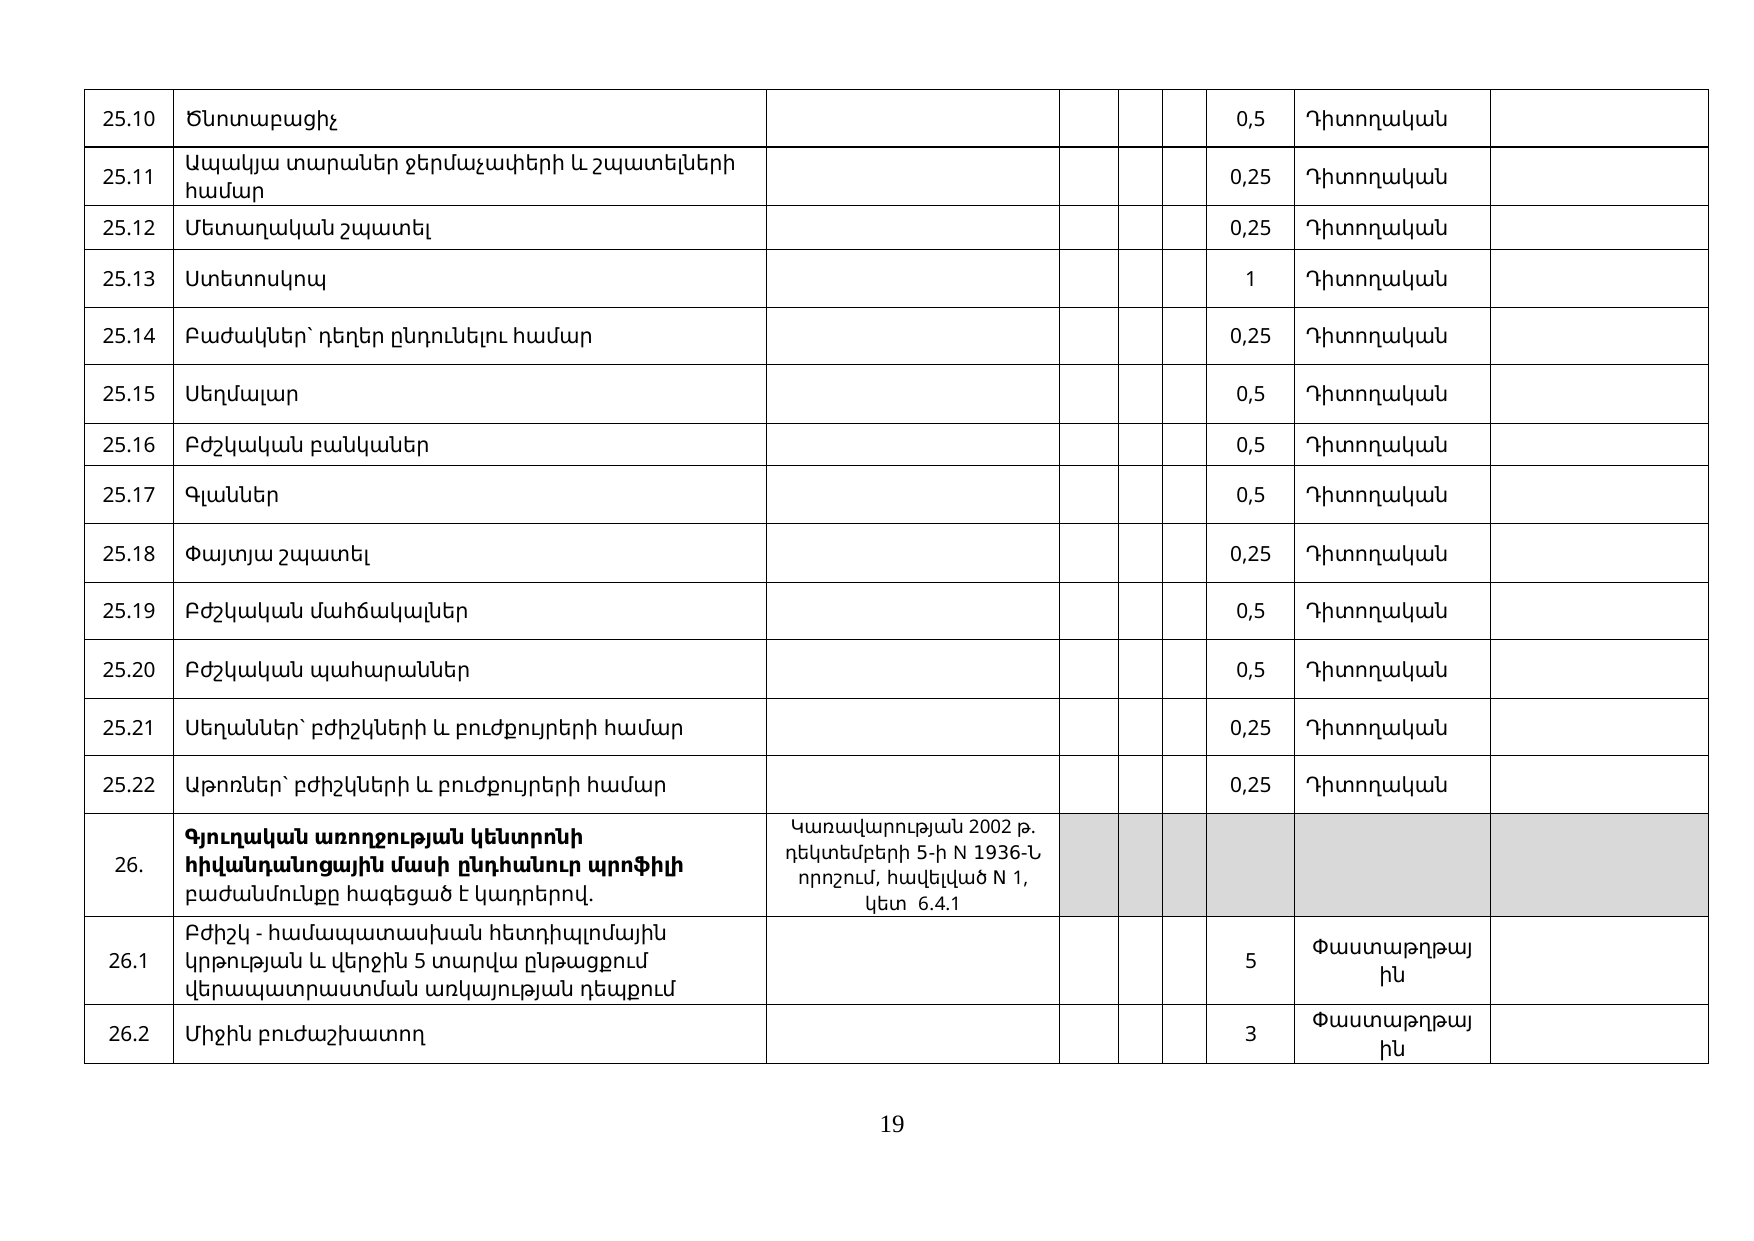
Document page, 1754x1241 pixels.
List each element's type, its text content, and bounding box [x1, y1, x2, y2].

table_cell 26. [85, 814, 173, 916]
table_cell Մետաղական շպատել [174, 206, 766, 248]
table_cell 25.15 [85, 365, 173, 422]
table_cell [767, 756, 1059, 813]
table_cell [1163, 917, 1206, 1004]
table_cell 25.18 [85, 524, 173, 582]
table_cell 0,5 [1207, 90, 1294, 146]
table_cell [1295, 814, 1490, 916]
table_cell Փաստաթղթային [1295, 1005, 1490, 1062]
table_cell [1491, 583, 1708, 639]
table_cell Դիտողական [1295, 365, 1490, 422]
table_cell [1060, 814, 1118, 916]
table_cell Փաստաթղթային [1295, 917, 1490, 1004]
table_cell [767, 365, 1059, 422]
table_cell [1491, 206, 1708, 248]
table_cell Գլաններ [174, 466, 766, 523]
table_cell 0,5 [1207, 466, 1294, 523]
table_cell Դիտողական [1295, 90, 1490, 146]
table_cell [1491, 640, 1708, 698]
table_cell [1060, 583, 1118, 639]
table_cell [1060, 756, 1118, 813]
table_cell [1119, 1005, 1162, 1062]
table_cell Դիտողական [1295, 148, 1490, 205]
table_cell [1163, 814, 1206, 916]
table_cell [1119, 917, 1162, 1004]
table_cell [1060, 424, 1118, 464]
table_cell Բժշկական մահճակալներ [174, 583, 766, 639]
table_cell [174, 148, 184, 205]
table_cell [767, 206, 1059, 248]
table_cell 25.19 [85, 583, 173, 639]
table_cell Աթոռներ` բժիշկների և բուժքույրերի համար [174, 756, 766, 813]
table_cell Փայտյա շպատել [174, 524, 766, 582]
table_cell 25.11 [85, 148, 173, 205]
table_cell Բժշկական բանկաներ [174, 424, 766, 464]
table_cell [1060, 148, 1118, 205]
table_cell [1163, 90, 1206, 146]
table_cell 25.12 [85, 206, 173, 248]
table_cell Գյուղական առողջության կենտրոնի հիվանդանոցային մասի ընդհանուր պրոֆիլի բաժանմունքը հագեցած է կադրերով. [174, 814, 766, 916]
table_cell 25.14 [85, 308, 173, 364]
table_cell [1491, 917, 1708, 1004]
table_cell [767, 1005, 1059, 1062]
table_cell Սեղաններ` բժիշկների և բուժքույրերի համար [174, 699, 766, 755]
table_cell [767, 524, 1059, 582]
table_cell [1119, 90, 1162, 146]
table_cell 26.2 [85, 1005, 173, 1062]
table_cell [1491, 148, 1708, 205]
table_cell [1163, 206, 1206, 248]
table_cell Դիտողական [1295, 466, 1490, 523]
table_cell [1119, 699, 1162, 755]
table_cell [1491, 365, 1708, 422]
table_cell [1119, 524, 1162, 582]
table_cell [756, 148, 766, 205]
table_cell [1163, 756, 1206, 813]
table_cell 25.17 [85, 466, 173, 523]
table_cell [1060, 308, 1118, 364]
table_cell 3 [1207, 1005, 1294, 1062]
table_cell Դիտողական [1295, 424, 1490, 464]
table_cell 0,5 [1207, 424, 1294, 464]
table_cell Սեղմալար [174, 365, 766, 422]
table_cell [1060, 1005, 1118, 1062]
table_cell 0,5 [1207, 583, 1294, 639]
table_cell [1119, 640, 1162, 698]
table_cell 0,25 [1207, 308, 1294, 364]
table_cell [767, 148, 1059, 205]
table_cell 0,25 [1207, 148, 1294, 205]
table_cell 0,25 [1207, 206, 1294, 248]
table_cell [1491, 424, 1708, 464]
table_cell Դիտողական [1295, 756, 1490, 813]
table_cell [1060, 699, 1118, 755]
table_cell Բժիշկ - համապատասխան հետդիպլոմային կրթության և վերջին 5 տարվա ընթացքում վերապատրաստման առկայության դեպքում [174, 917, 766, 1004]
table_cell [767, 583, 1059, 639]
table_cell [767, 250, 1059, 307]
table_cell [1163, 466, 1206, 523]
table_cell [1060, 640, 1118, 698]
table_cell [767, 699, 1059, 755]
table_cell [1119, 466, 1162, 523]
table_cell Միջին բուժաշխատող [174, 1005, 766, 1062]
table_cell 25.22 [85, 756, 173, 813]
table_cell Դիտողական [1295, 250, 1490, 307]
table_cell [1163, 640, 1206, 698]
table_cell [1163, 250, 1206, 307]
table_cell [767, 308, 1059, 364]
table_cell [1163, 524, 1206, 582]
table_cell [1119, 148, 1162, 205]
table_cell [1163, 699, 1206, 755]
table_cell [1119, 365, 1162, 422]
table_cell [1491, 466, 1708, 523]
table_cell 0,5 [1207, 365, 1294, 422]
table_cell [1163, 365, 1206, 422]
table_cell [767, 466, 1059, 523]
table_cell [1163, 424, 1206, 464]
table_cell Բժշկական պահարաններ [174, 640, 766, 698]
table_cell Կառավարության 2002 թ. դեկտեմբերի 5-ի N 1936-Ն որոշում, հավելված N 1, կետ 6.4.1 [767, 814, 1059, 916]
table_cell 5 [1207, 917, 1294, 1004]
table_cell [1060, 524, 1118, 582]
table_cell [1119, 308, 1162, 364]
table_cell [1163, 1005, 1206, 1062]
table_cell Դիտողական [1295, 206, 1490, 248]
table_cell [767, 90, 1059, 146]
table_cell [1060, 206, 1118, 248]
table_cell [1119, 206, 1162, 248]
table_cell Դիտողական [1295, 524, 1490, 582]
table_cell [1163, 148, 1206, 205]
table_cell [767, 424, 1059, 464]
table_cell [1491, 1005, 1708, 1062]
table_cell [1060, 90, 1118, 146]
table_cell [1060, 917, 1118, 1004]
table_cell 0,25 [1207, 699, 1294, 755]
table_cell 25.21 [85, 699, 173, 755]
table_cell 26.1 [85, 917, 173, 1004]
table_cell Ծնոտաբացիչ [174, 90, 766, 146]
table_cell [1060, 365, 1118, 422]
table_cell [1491, 524, 1708, 582]
table_cell Դիտողական [1295, 308, 1490, 364]
table_cell [1163, 308, 1206, 364]
table_cell [1207, 814, 1294, 916]
table_cell 25.13 [85, 250, 173, 307]
table_cell Դիտողական [1295, 699, 1490, 755]
table_cell [1119, 250, 1162, 307]
table_cell [767, 917, 1059, 1004]
table_cell [1119, 756, 1162, 813]
table_cell Բաժակներ` դեղեր ընդունելու համար [174, 308, 766, 364]
table_cell [1060, 466, 1118, 523]
table_cell Ստետոսկոպ [174, 250, 766, 307]
table_cell 25.20 [85, 640, 173, 698]
table_cell [1491, 699, 1708, 755]
table_cell [767, 640, 1059, 698]
table_cell 1 [1207, 250, 1294, 307]
table_cell 0,25 [1207, 524, 1294, 582]
table_cell Դիտողական [1295, 640, 1490, 698]
table_cell [1491, 250, 1708, 307]
table_cell 25.10 [85, 90, 173, 146]
table_cell [1491, 90, 1708, 146]
table_cell [1060, 250, 1118, 307]
table_cell [1491, 308, 1708, 364]
table_cell Դիտողական [1295, 583, 1490, 639]
table_cell [1119, 583, 1162, 639]
table_cell [1119, 814, 1162, 916]
table_cell [1491, 814, 1708, 916]
table_cell 0,25 [1207, 756, 1294, 813]
table_cell 25.16 [85, 424, 173, 464]
table_cell [1491, 756, 1708, 813]
table_cell [1119, 424, 1162, 464]
table_cell [1163, 583, 1206, 639]
table_cell 0,5 [1207, 640, 1294, 698]
